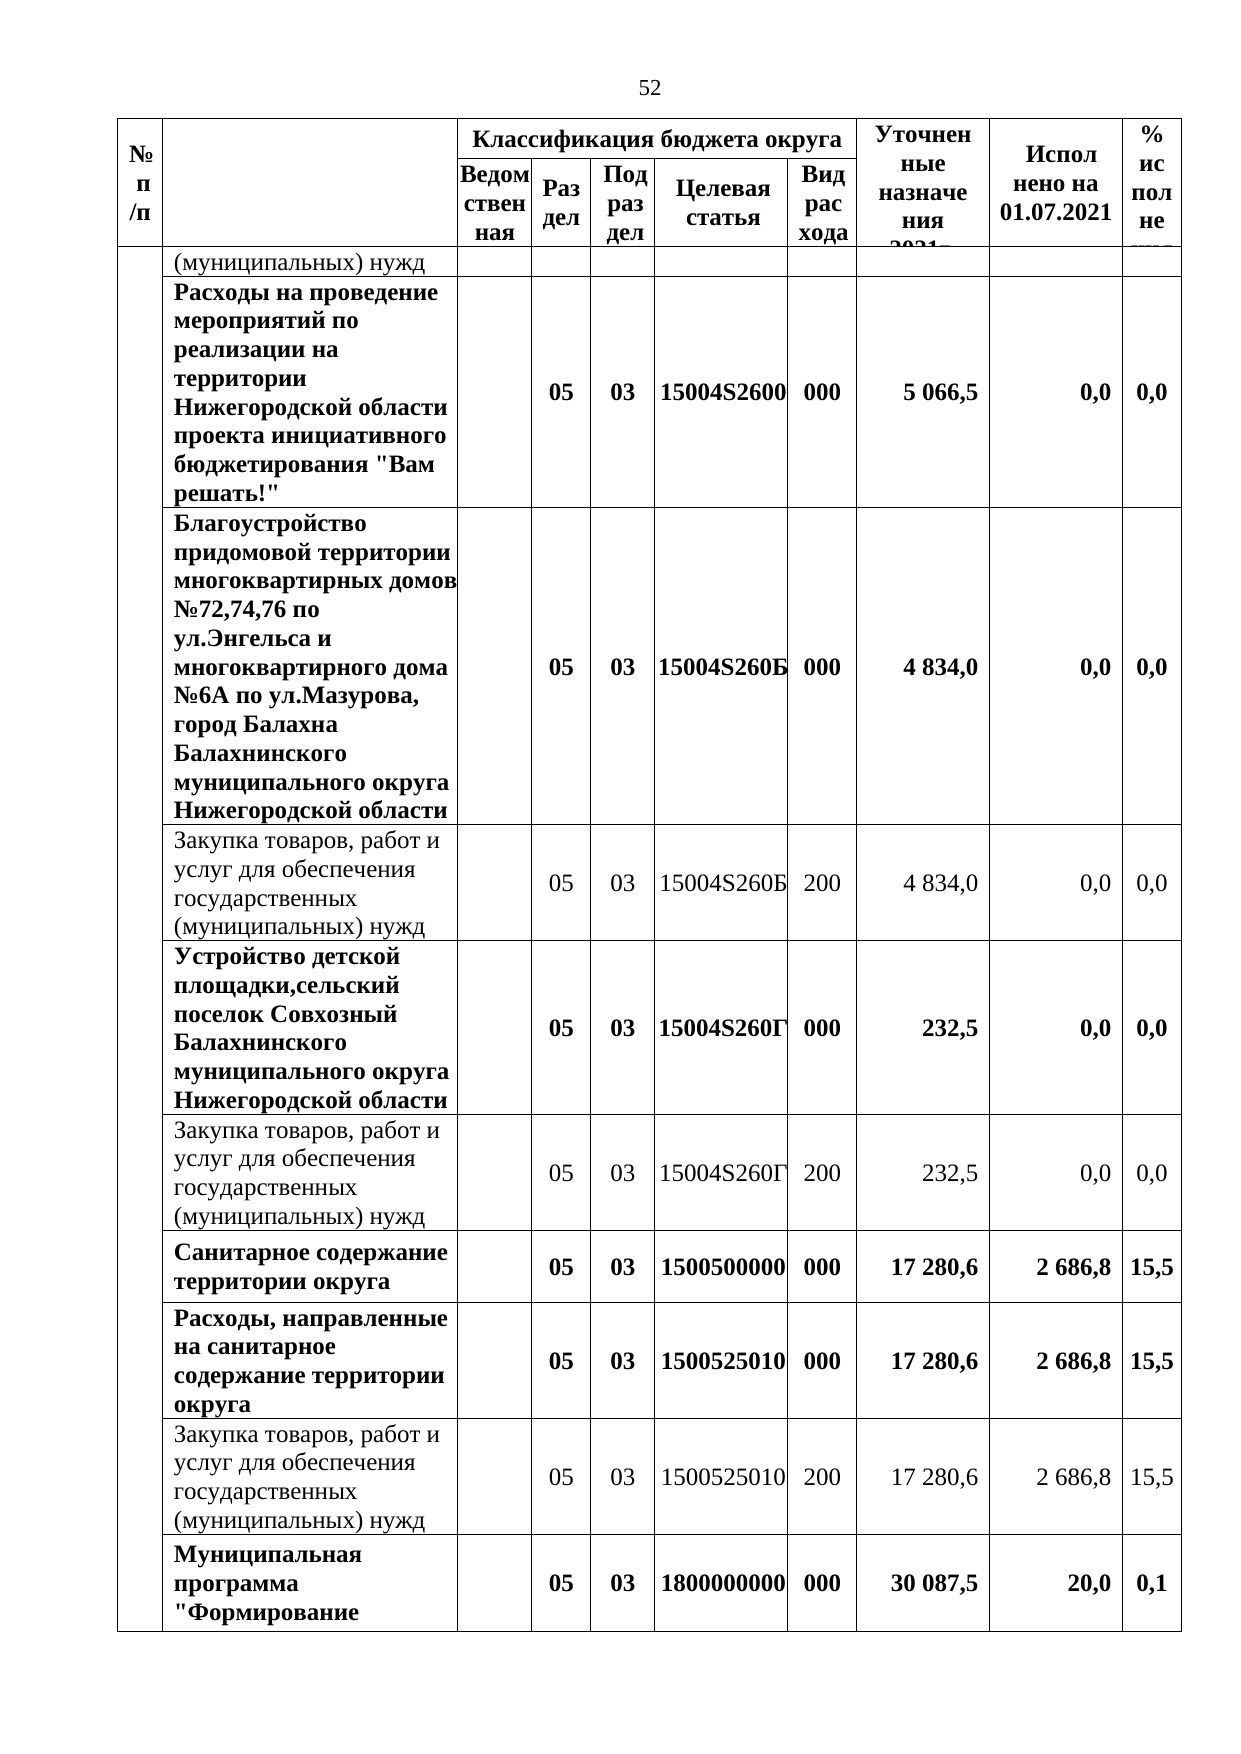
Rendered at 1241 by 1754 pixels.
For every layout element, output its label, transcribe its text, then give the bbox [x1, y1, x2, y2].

table_header [163, 119, 457, 246]
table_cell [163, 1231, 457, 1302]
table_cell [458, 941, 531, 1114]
table_header Испол нено на 01.07.2021 [990, 119, 1122, 246]
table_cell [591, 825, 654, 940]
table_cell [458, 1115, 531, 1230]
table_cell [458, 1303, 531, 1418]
table_cell Вид рас хода [788, 159, 856, 246]
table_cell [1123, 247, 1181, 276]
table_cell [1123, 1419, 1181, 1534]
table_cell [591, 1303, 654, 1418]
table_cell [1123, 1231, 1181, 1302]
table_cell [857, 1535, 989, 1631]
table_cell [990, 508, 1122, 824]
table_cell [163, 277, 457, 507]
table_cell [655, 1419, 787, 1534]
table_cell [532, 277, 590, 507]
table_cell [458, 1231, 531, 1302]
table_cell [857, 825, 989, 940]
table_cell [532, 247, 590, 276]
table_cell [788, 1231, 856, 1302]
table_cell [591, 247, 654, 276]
table_header Классификация бюджета округа [458, 119, 856, 157]
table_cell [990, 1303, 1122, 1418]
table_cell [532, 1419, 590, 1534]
table_cell Целевая статья [655, 159, 787, 246]
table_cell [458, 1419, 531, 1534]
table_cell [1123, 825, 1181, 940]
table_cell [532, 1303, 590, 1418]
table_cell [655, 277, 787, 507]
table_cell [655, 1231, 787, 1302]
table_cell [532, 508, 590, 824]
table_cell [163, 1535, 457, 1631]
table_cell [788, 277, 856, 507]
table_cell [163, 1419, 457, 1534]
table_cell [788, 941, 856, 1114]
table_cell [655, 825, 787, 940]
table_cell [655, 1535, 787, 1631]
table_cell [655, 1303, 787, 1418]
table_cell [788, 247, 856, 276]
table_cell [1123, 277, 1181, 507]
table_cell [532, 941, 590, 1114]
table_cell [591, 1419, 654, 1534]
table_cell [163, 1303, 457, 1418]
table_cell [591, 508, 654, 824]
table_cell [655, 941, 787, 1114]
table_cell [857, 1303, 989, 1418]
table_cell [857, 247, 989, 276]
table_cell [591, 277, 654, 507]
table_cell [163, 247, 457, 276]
table_header Уточненные назначе ния 2021г. [857, 119, 989, 246]
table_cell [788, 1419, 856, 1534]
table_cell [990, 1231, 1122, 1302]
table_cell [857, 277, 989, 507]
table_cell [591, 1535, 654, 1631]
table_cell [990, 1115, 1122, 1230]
table_cell Раз дел [532, 159, 590, 246]
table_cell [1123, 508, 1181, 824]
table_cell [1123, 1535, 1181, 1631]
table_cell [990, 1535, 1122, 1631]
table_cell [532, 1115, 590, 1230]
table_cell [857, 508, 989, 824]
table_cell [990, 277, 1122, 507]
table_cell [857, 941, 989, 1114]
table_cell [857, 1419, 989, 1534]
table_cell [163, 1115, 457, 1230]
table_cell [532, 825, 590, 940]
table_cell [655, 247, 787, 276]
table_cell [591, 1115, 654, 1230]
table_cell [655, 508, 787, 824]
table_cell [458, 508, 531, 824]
table_cell Под раз дел [591, 159, 654, 246]
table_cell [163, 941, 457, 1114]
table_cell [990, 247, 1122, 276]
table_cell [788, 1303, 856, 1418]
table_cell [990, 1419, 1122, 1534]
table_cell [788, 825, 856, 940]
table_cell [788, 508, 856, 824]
table_cell Ведом ствен ная [458, 159, 531, 246]
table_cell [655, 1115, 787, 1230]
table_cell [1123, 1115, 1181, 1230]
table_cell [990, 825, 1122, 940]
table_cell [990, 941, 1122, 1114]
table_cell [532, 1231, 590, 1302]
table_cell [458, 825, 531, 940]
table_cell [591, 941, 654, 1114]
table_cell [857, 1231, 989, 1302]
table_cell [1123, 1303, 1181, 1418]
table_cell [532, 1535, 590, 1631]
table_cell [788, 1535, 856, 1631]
table_header % ис пол не ния [1123, 119, 1181, 246]
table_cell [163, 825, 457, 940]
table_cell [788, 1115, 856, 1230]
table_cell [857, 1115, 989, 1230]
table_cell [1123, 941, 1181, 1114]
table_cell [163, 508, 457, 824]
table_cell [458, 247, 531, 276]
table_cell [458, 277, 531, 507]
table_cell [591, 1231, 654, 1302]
table_header № п/п [118, 119, 162, 246]
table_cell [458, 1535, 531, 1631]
